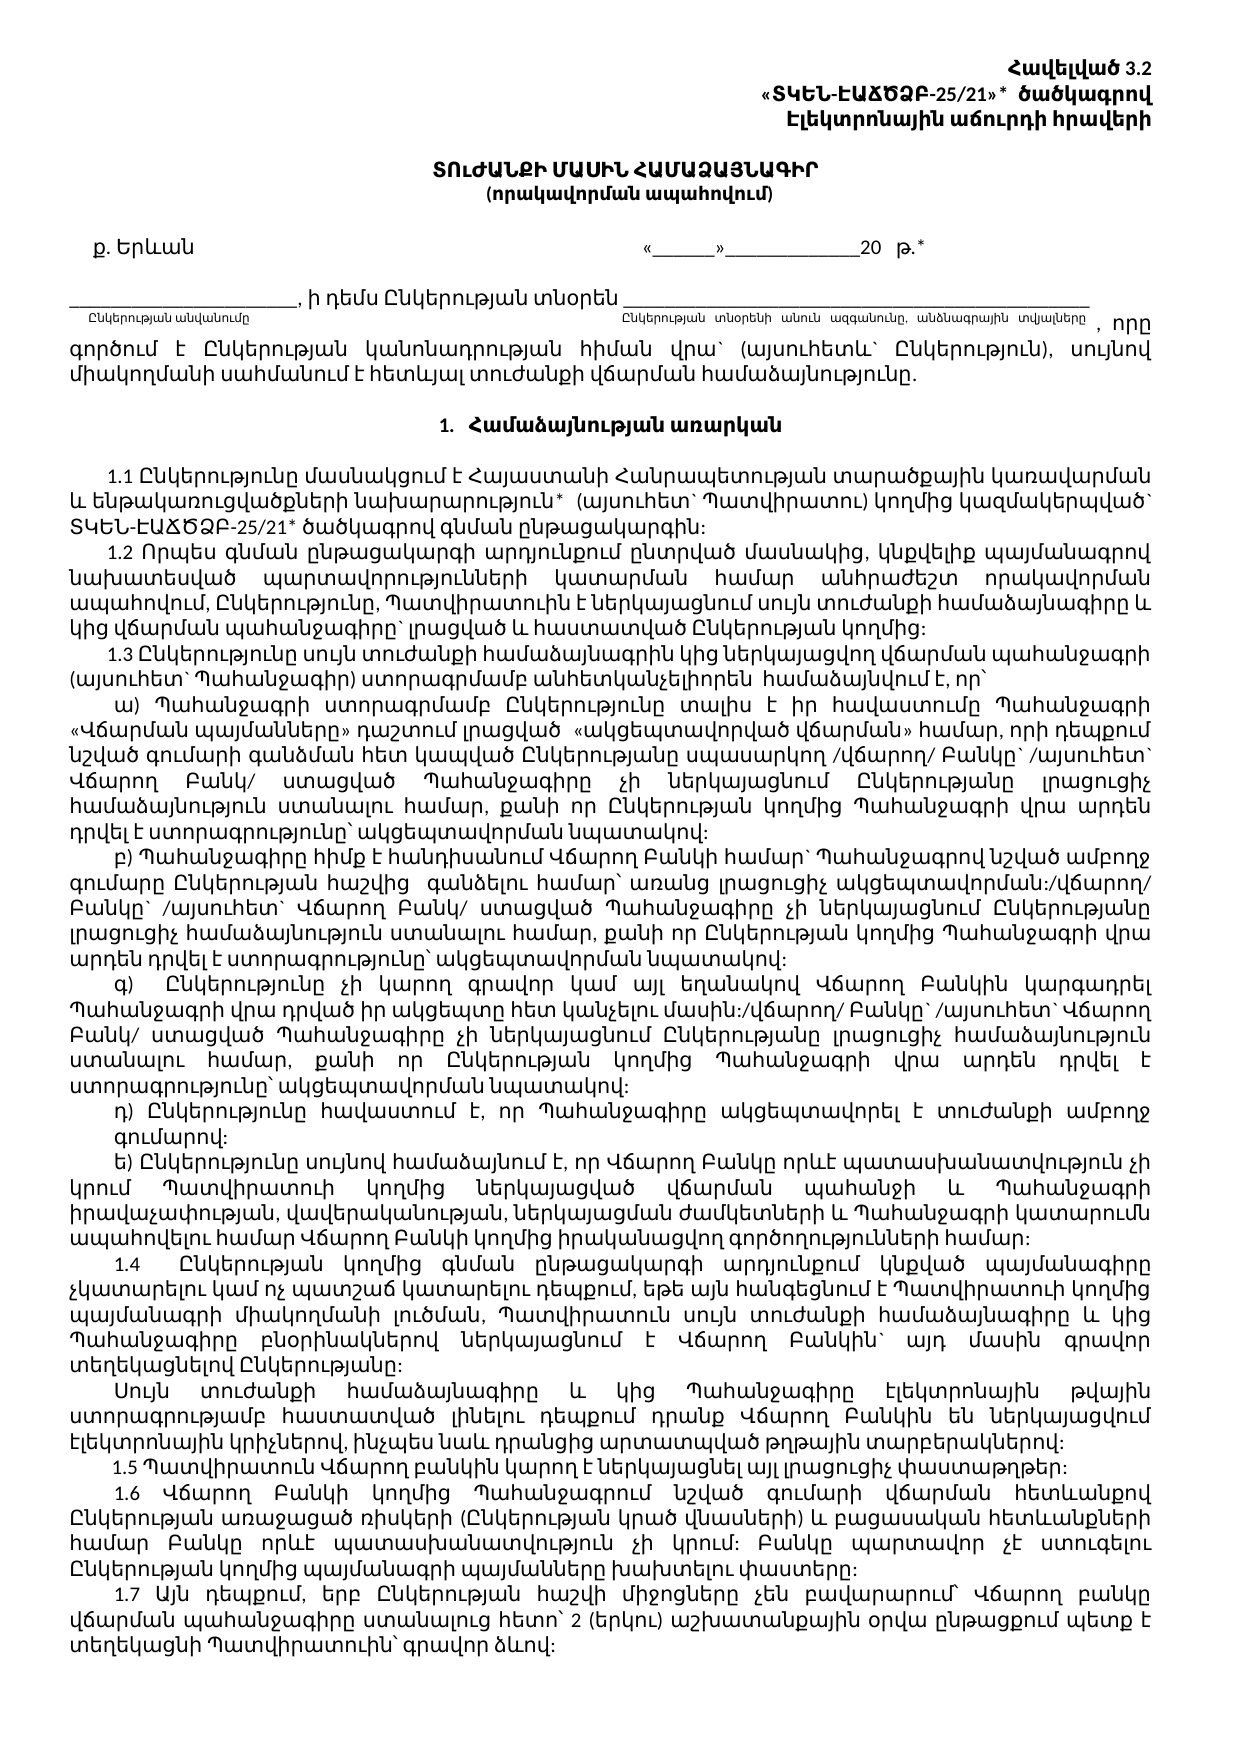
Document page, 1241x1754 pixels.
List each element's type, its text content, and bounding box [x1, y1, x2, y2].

text ______________________, ի դեմս Ընկերության տնօրեն _____________________________________________ [69, 285, 1152, 311]
text 1.6 Վճարող Բանկի կողմից Պահանջագրում նշված գումարի վճարման հետևանքով Ընկերության առաջացած ռիսկերի (Ընկերության կրած վնասների) և բացասական հետևանքների համար Բանկը որևէ պատասխանատվություն չի կրում: Բանկը պարտավոր չէ ստուգելու Ընկերության կողմից պայմանագրի պայմանները խախտելու փաստերը: [69, 1480, 1152, 1581]
text դ) Ընկերությունը հավաստում է, որ Պահանջագիրը ակցեպտավորել է տուժանքի ամբողջ գումարով: [113, 1098, 1152, 1149]
text 1.2 Որպես գնման ընթացակարգի արդյունքում ընտրված մասնակից, կնքվելիք պայմանագրով նախատեսված պարտավորությունների կատարման համար անհրաժեշտ որակավորման ապահովում, Ընկերությունը, Պատվիրատուին է ներկայացնում սույն տուժանքի համաձայնագիրը և կից վճարման պահանջագիրը` լրացված և հաստատված Ընկերության կողմից: [69, 539, 1152, 641]
text ե) Ընկերությունը սույնով համաձայնում է, որ Վճարող Բանկը որևէ պատասխանատվություն չի կրում Պատվիրատուի կողմից ներկայացված վճարման պահանջի և Պահանջագրի իրավաչափության, վավերականության, ներկայացման ժամկետների և Պահանջագրի կատարումն ապահովելու համար Վճարող Բանկի կողմից իրականացվող գործողությունների համար: [69, 1149, 1152, 1251]
text «ՏԿԵՆ-ԷԱՃԾՁԲ-25/21»* ծածկագրով [69, 81, 1152, 106]
text 1. Համաձայնության առարկան [69, 412, 1152, 438]
text 1.5 Պատվիրատուն Վճարող բանկին կարող է ներկայացնել այլ լրացուցիչ փաստաթղթեր: [69, 1454, 1152, 1480]
text Էլեկտրոնային աճուրդի հրավերի [69, 106, 1152, 132]
text ք. Երևան «______»_____________20 թ.* [69, 234, 1152, 260]
text 1.4 Ընկերության կողմից գնման ընթացակարգի արդյունքում կնքված պայմանագիրը չկատարելու կամ ոչ պատշաճ կատարելու դեպքում, եթե այն հանգեցնում է Պատվիրատուի կողմից պայմանագրի միակողմանի լուծման, Պատվիրատուն սույն տուժանքի համաձայնագիրը և կից Պահանջագիրը բնօրինակներով ներկայացնում է Վճարող Բանկին` այդ մասին գրավոր տեղեկացնելով Ընկերությանը: [69, 1251, 1152, 1378]
text ՏՈւԺԱՆՔԻ ՄԱՍԻՆ ՀԱՄԱՁԱՅՆԱԳԻՐ [69, 157, 1152, 183]
text բ) Պահանջագիրը հիմք է հանդիսանում Վճարող Բանկի համար` Պահանջագրով նշված ամբողջ գումարը Ընկերության հաշվից գանձելու համար՝ առանց լրացուցիչ ակցեպտավորման:/վճարող/ Բանկը` /այսուհետ` Վճարող Բանկ/ ստացված Պահանջագիրը չի ներկայացնում Ընկերությանը լրացուցիչ համաձայնություն ստանալու համար, քանի որ Ընկերության կողմից Պահանջագրի վրա արդեն դրվել է ստորագրությունը՝ ակցեպտավորման նպատակով: [69, 844, 1152, 971]
text գ) Ընկերությունը չի կարող գրավոր կամ այլ եղանակով Վճարող Բանկին կարգադրել Պահանջագրի վրա դրված իր ակցեպտը հետ կանչելու մասին:/վճարող/ Բանկը` /այսուհետ` Վճարող Բանկ/ ստացված Պահանջագիրը չի ներկայացնում Ընկերությանը լրացուցիչ համաձայնություն ստանալու համար, քանի որ Ընկերության կողմից Պահանջագրի վրա արդեն դրվել է ստորագրությունը՝ ակցեպտավորման նպատակով: [69, 971, 1152, 1098]
text 1.1 Ընկերությունը մասնակցում է Հայաստանի Հանրապետության տարածքային կառավարման և ենթակառուցվածքների նախարարություն* (այսուհետ` Պատվիրատու) կողմից կազմակերպված` ՏԿԵՆ-ԷԱՃԾՁԲ-25/21* ծածկագրով գնման ընթացակարգին: [69, 463, 1152, 539]
text Սույն տուժանքի համաձայնագիրը և կից Պահանջագիրը էլեկտրոնային թվային ստորագրությամբ հաստատված լինելու դեպքում դրանք Վճարող Բանկին են ներկայացվում էլեկտրոնային կրիչներով, ինչպես նաև դրանցից արտատպված թղթային տարբերակներով: [69, 1378, 1152, 1454]
text 1.7 Այն դեպքում, երբ Ընկերության հաշվի միջոցները չեն բավարարում՝ Վճարող բանկը վճարման պահանջագիրը ստանալուց հետո՝ 2 (երկու) աշխատանքային օրվա ընթացքում պետք է տեղեկացնի Պատվիրատուին՝ գրավոր ձևով: [69, 1581, 1152, 1658]
text ա) Պահանջագրի ստորագրմամբ Ընկերությունը տալիս է իր հավաստումը Պահանջագրի «Վճարման պայմանները» դաշտում լրացված «ակցեպտավորված վճարման» համար, որի դեպքում նշված գումարի գանձման հետ կապված Ընկերությանը սպասարկող /վճարող/ Բանկը` /այսուհետ` Վճարող Բանկ/ ստացված Պահանջագիրը չի ներկայացնում Ընկերությանը լրացուցիչ համաձայնություն ստանալու համար, քանի որ Ընկերության կողմից Պահանջագրի վրա արդեն դրվել է ստորագրությունը՝ ակցեպտավորման նպատակով: [69, 692, 1152, 844]
text 1.3 Ընկերությունը սույն տուժանքի համաձայնագրին կից ներկայացվող վճարման պահանջագրի (այսուհետ` Պահանջագիր) ստորագրմամբ անհետկանչելիորեն համաձայնվում է, որ՝ [69, 641, 1152, 692]
text (որակավորման ապահովում) [69, 183, 1152, 206]
text Ընկերության անվանումը Ընկերության տնօրենի անուն ազգանունը, անձնագրային տվյալները , որը գործում է Ընկերության կանոնադրության հիման վրա` (այսուհետև` Ընկերություն), սույնով միակողմանի սահմանում է հետևյալ տուժանքի վճարման համաձայնությունը. [69, 311, 1152, 387]
text Հավելված 3.2 [69, 56, 1152, 81]
